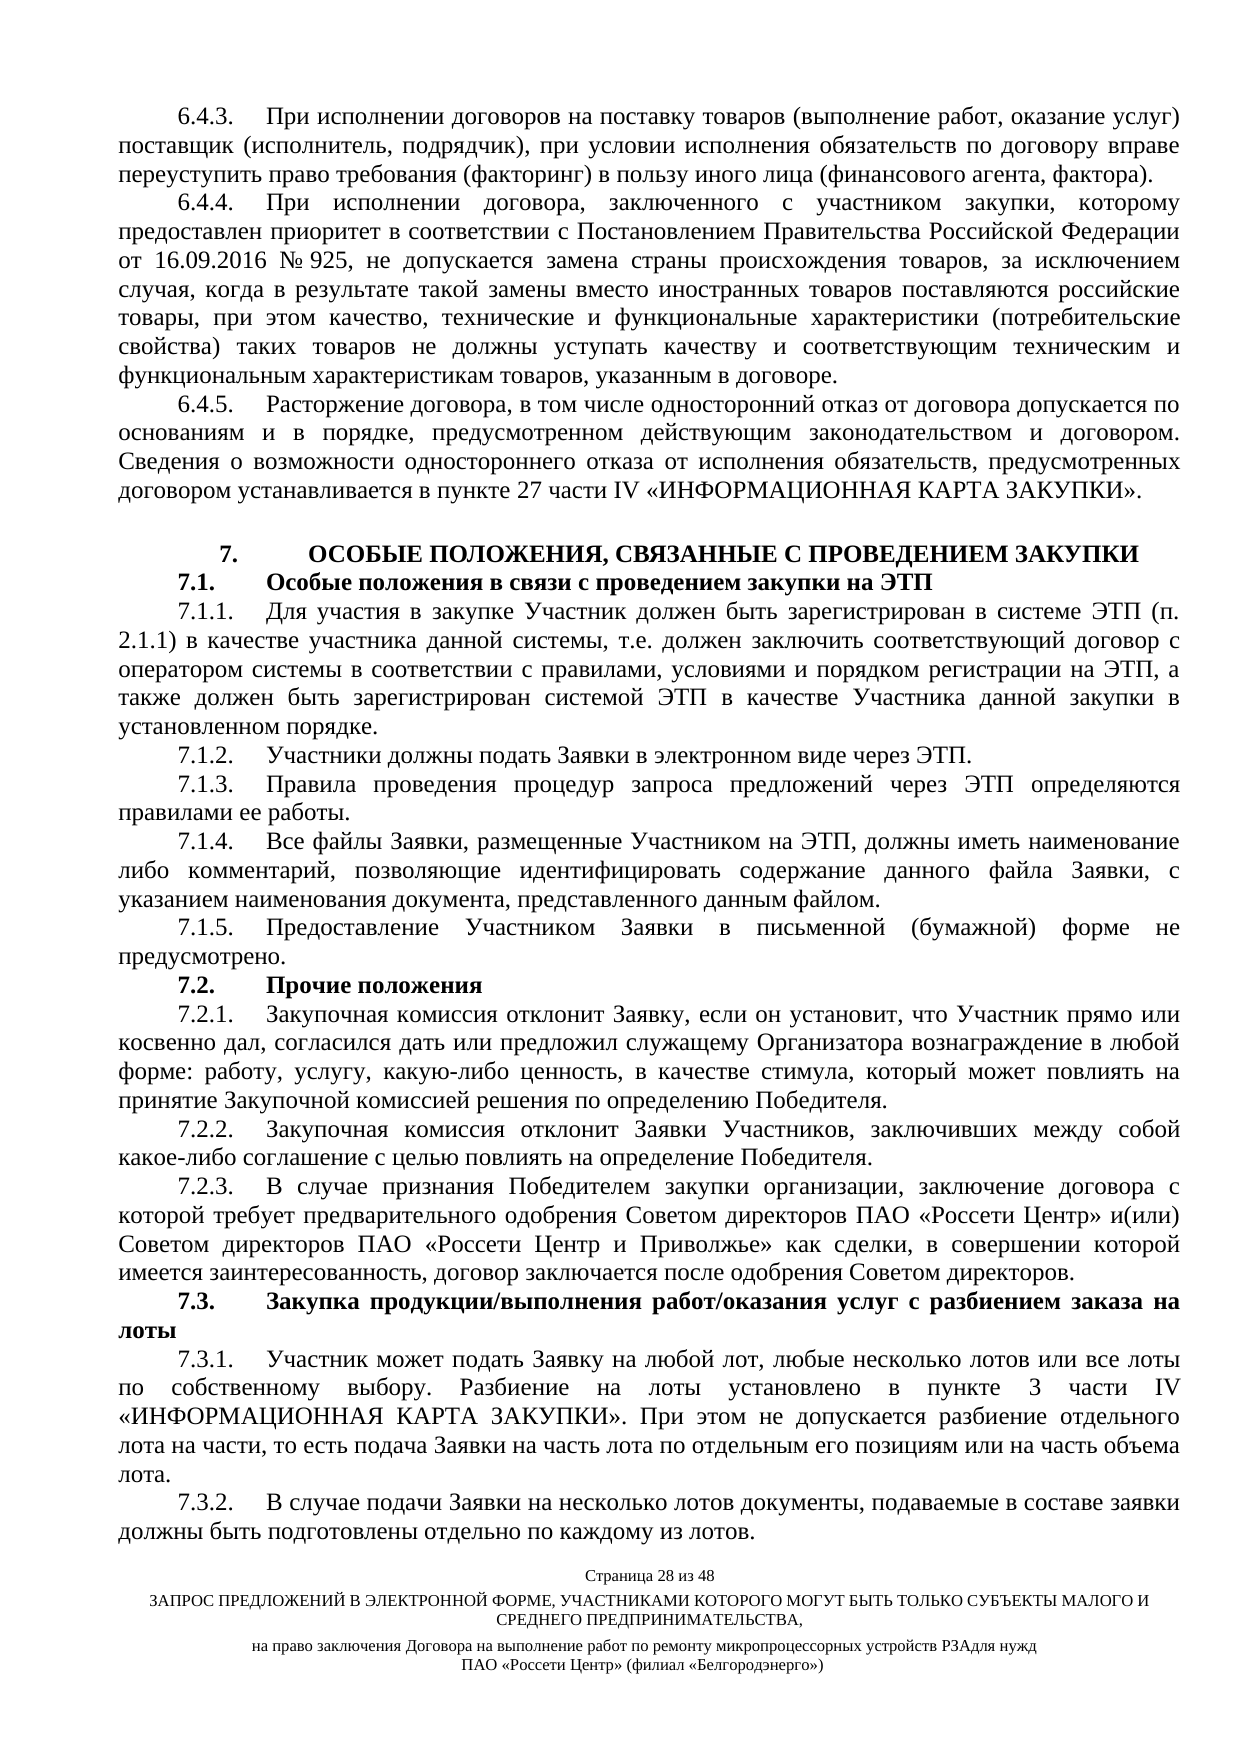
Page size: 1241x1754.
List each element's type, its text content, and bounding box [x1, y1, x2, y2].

subtitle При исполнении договоров на поставку товаров (выполнение работ, оказание услуг) поставщик (исполнитель, подрядчик), при условии исполнения обязательств по договору вправе переуступить право требования (факторинг) в пользу иного лица (финансового агента, фактора). [118, 101, 1181, 187]
subtitle В случае подачи Заявки на несколько лотов документы, подаваемые в составе заявки должны быть подготовлены отдельно по каждому из лотов. [118, 1487, 1181, 1545]
subtitle Расторжение договора, в том числе односторонний отказ от договора допускается по основаниям и в порядке, предусмотренном действующим законодательством и договором. Сведения о возможности одностороннего отказа от исполнения обязательств, предусмотренных договором устанавливается в пункте 27 части IV «ИНФОРМАЦИОННАЯ КАРТА ЗАКУПКИ». [118, 389, 1181, 504]
subtitle Закупочная комиссия отклонит Заявки Участников, заключивших между собой какое-либо соглашение с целью повлиять на определение Победителя. [118, 1114, 1181, 1171]
subtitle При исполнении договора, заключенного с участником закупки, которому предоставлен приоритет в соответствии с Постановлением Правительства Российской Федерации от 16.09.2016 № 925, не допускается замена страны происхождения товаров, за исключением случая, когда в результате такой замены вместо иностранных товаров поставляются российские товары, при этом качество, технические и функциональные характеристики (потребительские свойства) таких товаров не должны уступать качеству и соответствующим техническим и функциональным характеристикам товаров, указанным в договоре. [118, 187, 1181, 389]
subtitle Участник может подать Заявку на любой лот, любые несколько лотов или все лоты по собственному выбору. Разбиение на лоты установлено в пункте 3 части IV «ИНФОРМАЦИОННАЯ КАРТА ЗАКУПКИ». При этом не допускается разбиение отдельного лота на части, то есть подача Заявки на часть лота по отдельным его позициям или на часть объема лота. [118, 1344, 1181, 1487]
subtitle Участники должны подать Заявки в электронном виде через ЭТП. [118, 740, 1181, 769]
subtitle Правила проведения процедур запроса предложений через ЭТП определяются правилами ее работы. [118, 769, 1181, 826]
subtitle Для участия в закупке Участник должен быть зарегистрирован в системе ЭТП (п. 2.1.1) в качестве участника данной системы, т.е. должен заключить соответствующий договор с оператором системы в соответствии с правилами, условиями и порядком регистрации на ЭТП, а также должен быть зарегистрирован системой ЭТП в качестве Участника данной закупки в установленном порядке. [118, 596, 1181, 740]
subtitle Закупочная комиссия отклонит Заявку, если он установит, что Участник прямо или косвенно дал, согласился дать или предложил служащему Организатора вознаграждение в любой форме: работу, услугу, какую-либо ценность, в качестве стимула, который может повлиять на принятие Закупочной комиссией решения по определению Победителя. [118, 999, 1181, 1114]
subtitle Прочие положения [118, 970, 1181, 999]
subtitle Особые положения в связи с проведением закупки на ЭТП [118, 567, 1181, 596]
subtitle ОСОБЫЕ ПОЛОЖЕНИЯ, СВЯЗАННЫЕ С ПРОВЕДЕНИЕМ ЗАКУПКИ [118, 539, 1181, 567]
subtitle Все файлы Заявки, размещенные Участником на ЭТП, должны иметь наименование либо комментарий, позволяющие идентифицировать содержание данного файла Заявки, с указанием наименования документа, представленного данным файлом. [118, 826, 1181, 912]
subtitle В случае признания Победителем закупки организации, заключение договора с которой требует предварительного одобрения Советом директоров ПАО «Россети Центр» и(или) Советом директоров ПАО «Россети Центр и Приволжье» как сделки, в совершении которой имеется заинтересованность, договор заключается после одобрения Советом директоров. [118, 1171, 1181, 1286]
subtitle Закупка продукции/выполнения работ/оказания услуг с разбиением заказа на лоты [118, 1286, 1181, 1344]
subtitle Предоставление Участником Заявки в письменной (бумажной) форме не предусмотрено. [118, 912, 1181, 970]
